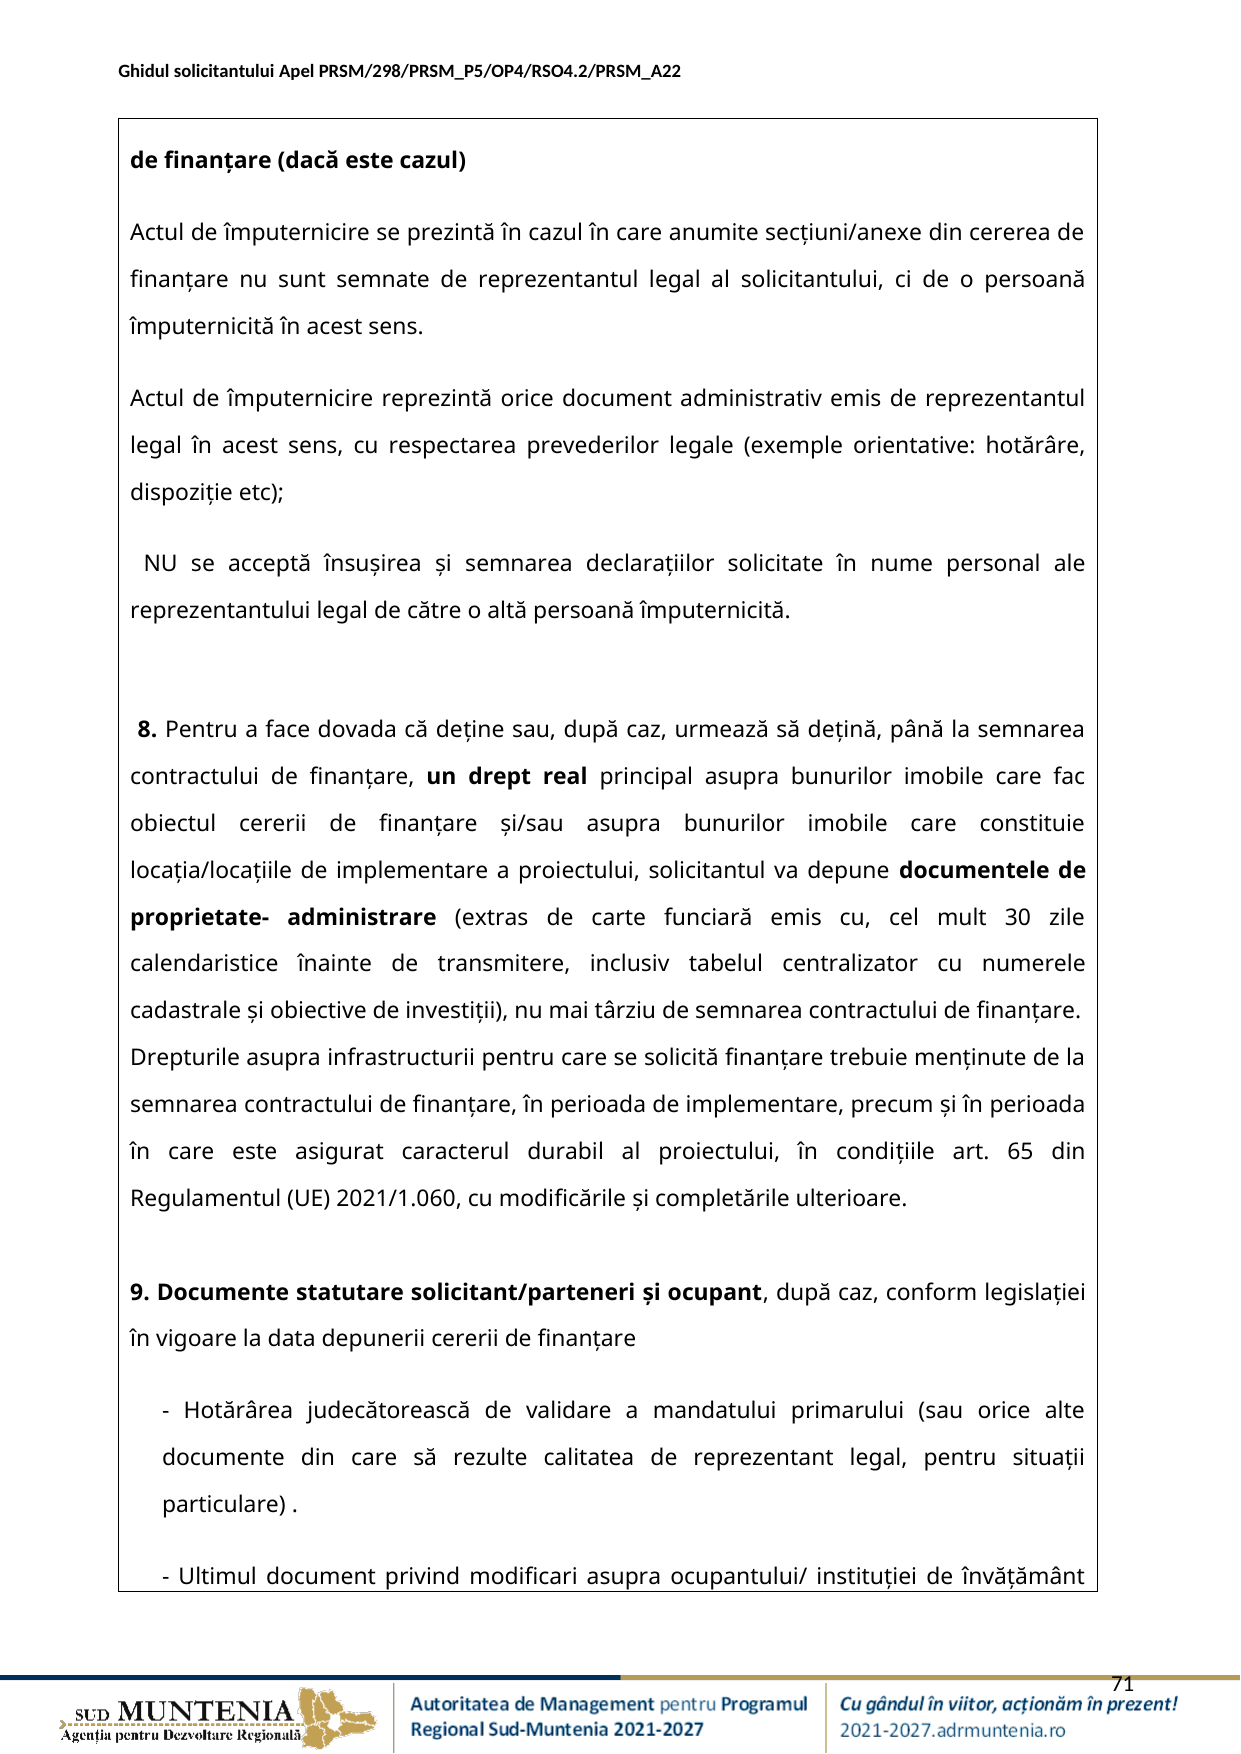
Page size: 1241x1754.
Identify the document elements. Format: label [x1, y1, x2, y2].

table_header [119, 119, 1097, 1591]
picture [0, 1675, 1241, 1754]
